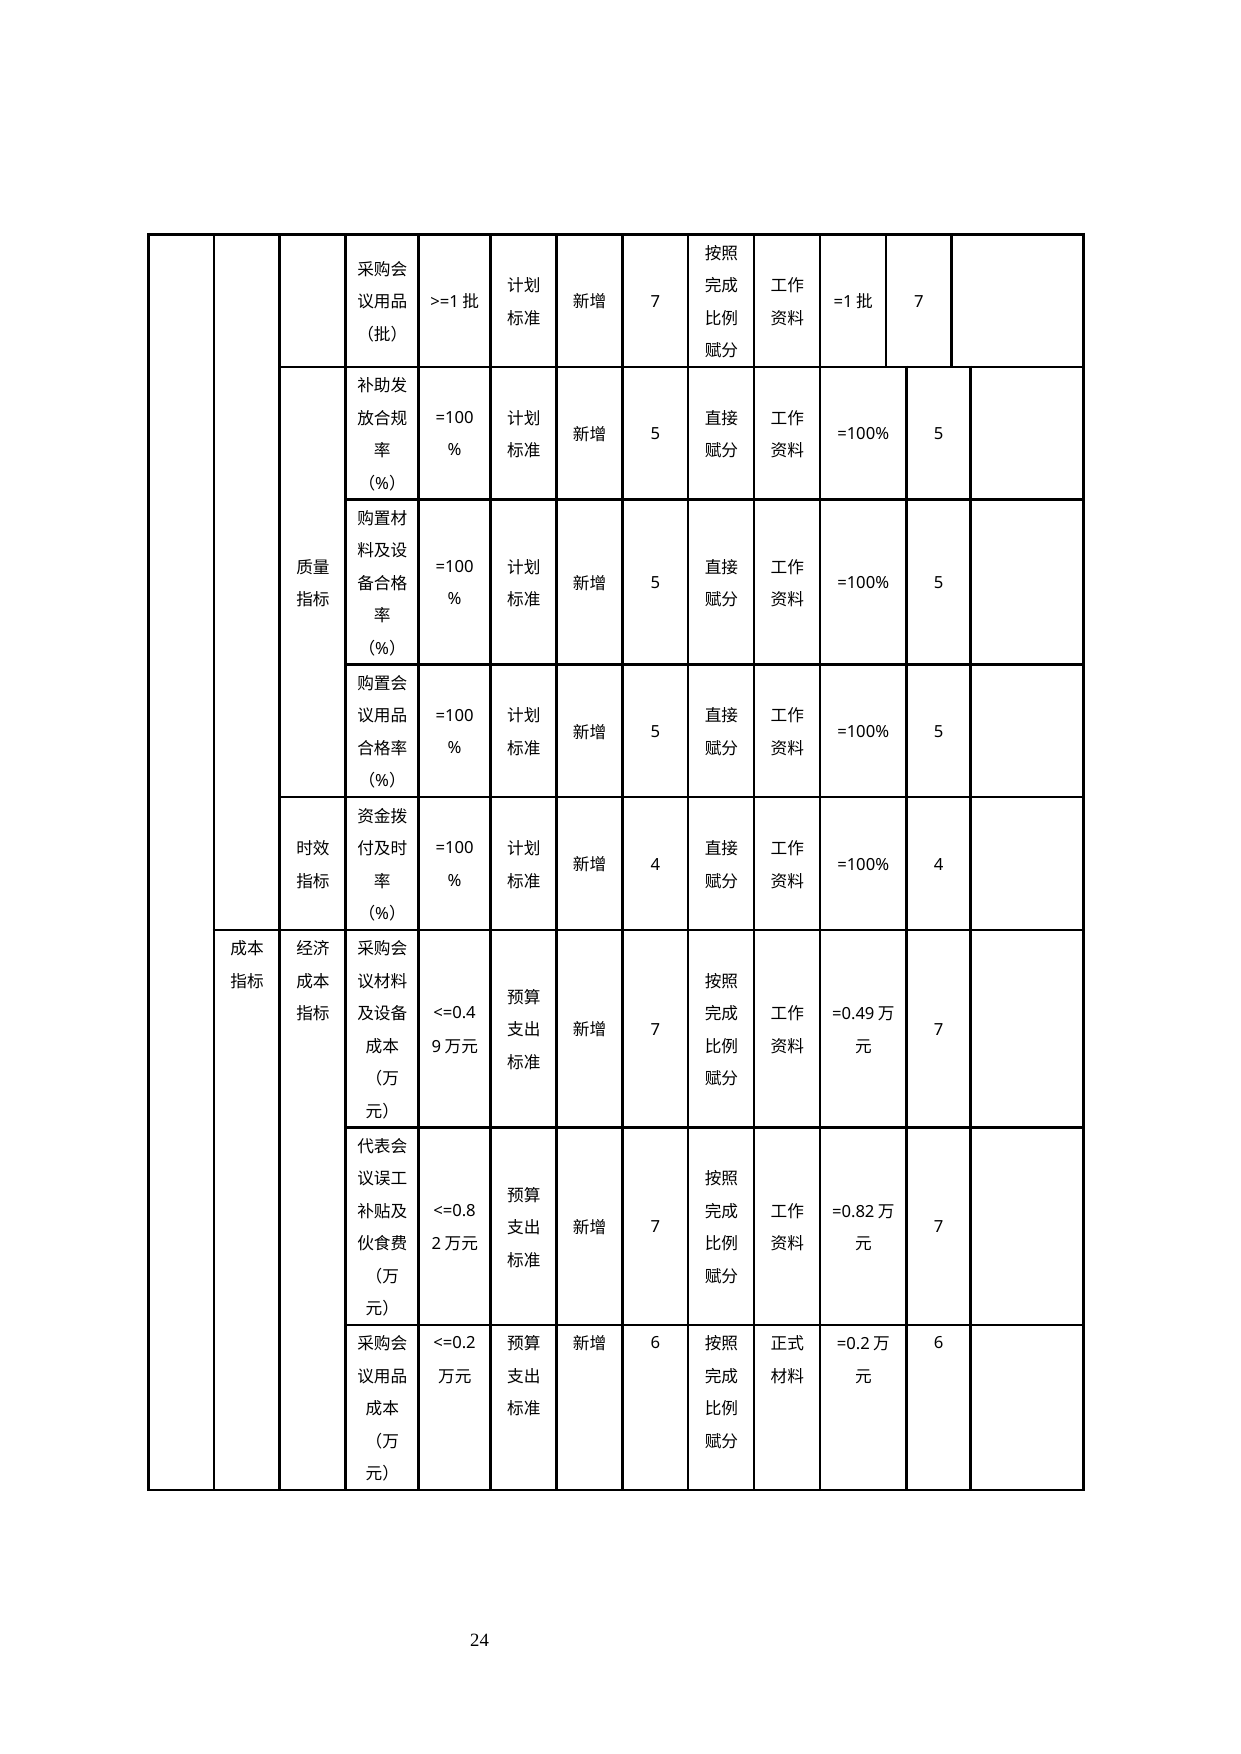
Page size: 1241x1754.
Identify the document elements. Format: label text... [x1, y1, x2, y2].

table_cell 直接赋分 [689, 798, 753, 928]
table_cell 7 [624, 236, 687, 366]
table_cell 按照完成比例赋分 [689, 1326, 753, 1489]
table_cell 资金拨付及时率（%） [347, 798, 417, 928]
table_cell [953, 236, 1082, 366]
table_cell 7 [624, 931, 687, 1126]
table_cell 工作资料 [755, 368, 819, 498]
table_cell =100% [420, 666, 489, 796]
table_cell 计划标准 [492, 236, 555, 366]
table_cell 7 [908, 931, 969, 1126]
table_cell 按照完成比例赋分 [689, 1129, 753, 1324]
table_cell =100% [821, 368, 905, 498]
table_cell <=0.49万元 [420, 931, 489, 1126]
table_cell 工作资料 [755, 236, 819, 366]
table_cell =100% [821, 501, 905, 663]
table_cell =100% [821, 798, 905, 928]
table_cell 补助发放合规率（%） [347, 368, 417, 498]
table_cell 6 [624, 1326, 687, 1489]
table_cell 计划标准 [492, 501, 555, 663]
table_cell 7 [908, 1129, 969, 1324]
table_cell 5 [624, 666, 687, 796]
table_cell [972, 501, 1082, 663]
table_cell =0.2万元 [821, 1326, 905, 1489]
table_cell 按照完成比例赋分 [689, 931, 753, 1126]
table_cell 时效指标 [281, 798, 344, 928]
table_cell 新增 [558, 798, 621, 928]
table_cell 直接赋分 [689, 666, 753, 796]
table_cell 7 [624, 1129, 687, 1324]
table_cell 预算支出标准 [492, 931, 555, 1126]
table_cell <=0.2万元 [420, 1326, 489, 1489]
table_cell 直接赋分 [689, 501, 753, 663]
table_cell 5 [624, 368, 687, 498]
table_cell 4 [624, 798, 687, 928]
table_cell >=1批 [420, 236, 489, 366]
table_cell [972, 368, 1082, 498]
table_cell 采购会议用品（批） [347, 236, 417, 366]
table_cell 工作资料 [755, 1129, 819, 1324]
table_cell 5 [908, 666, 969, 796]
table_cell 5 [908, 501, 969, 663]
table_cell 正式材料 [755, 1326, 819, 1489]
table_cell 预算支出标准 [492, 1326, 555, 1489]
table_cell <=0.82万元 [420, 1129, 489, 1324]
table_cell 新增 [558, 931, 621, 1126]
table_cell 采购会议材料及设备成本（万元） [347, 931, 417, 1126]
table_cell 直接赋分 [689, 368, 753, 498]
table_cell 5 [624, 501, 687, 663]
table_cell [972, 1326, 1082, 1489]
table_cell 预算支出标准 [492, 1129, 555, 1324]
table_cell 新增 [558, 368, 621, 498]
table_cell 新增 [558, 1326, 621, 1489]
table_cell 购置材料及设备合格率（%） [347, 501, 417, 663]
table_cell 新增 [558, 666, 621, 796]
table_cell =100% [420, 501, 489, 663]
table_cell 7 [887, 236, 950, 366]
table_cell 采购会议用品成本（万元） [347, 1326, 417, 1489]
table_cell 5 [908, 368, 969, 498]
table_cell 计划标准 [492, 368, 555, 498]
table_cell 购置会议用品合格率（%） [347, 666, 417, 796]
table_cell [972, 1129, 1082, 1324]
table_cell =100% [420, 368, 489, 498]
table_cell 计划标准 [492, 798, 555, 928]
table_cell =0.82万元 [821, 1129, 905, 1324]
table_cell [972, 931, 1082, 1126]
table_cell 质量指标 [281, 368, 344, 796]
table_cell =1批 [821, 236, 885, 366]
table_cell 工作资料 [755, 666, 819, 796]
table_cell 经济成本指标 [281, 931, 344, 1489]
table_cell 新增 [558, 1129, 621, 1324]
table_cell 成本指标 [215, 931, 278, 1489]
table_cell 新增 [558, 236, 621, 366]
table_cell [972, 798, 1082, 928]
table_cell =0.49万元 [821, 931, 905, 1126]
table_cell =100% [821, 666, 905, 796]
table_cell =100% [420, 798, 489, 928]
table_cell 按照完成比例赋分 [689, 236, 753, 366]
table_cell 4 [908, 798, 969, 928]
table_cell 新增 [558, 501, 621, 663]
table_cell 代表会议误工补贴及伙食费（万元） [347, 1129, 417, 1324]
table_cell 工作资料 [755, 798, 819, 928]
table_cell 6 [908, 1326, 969, 1489]
table_cell [972, 666, 1082, 796]
table_cell 计划标准 [492, 666, 555, 796]
table_cell 工作资料 [755, 501, 819, 663]
table_cell 工作资料 [755, 931, 819, 1126]
